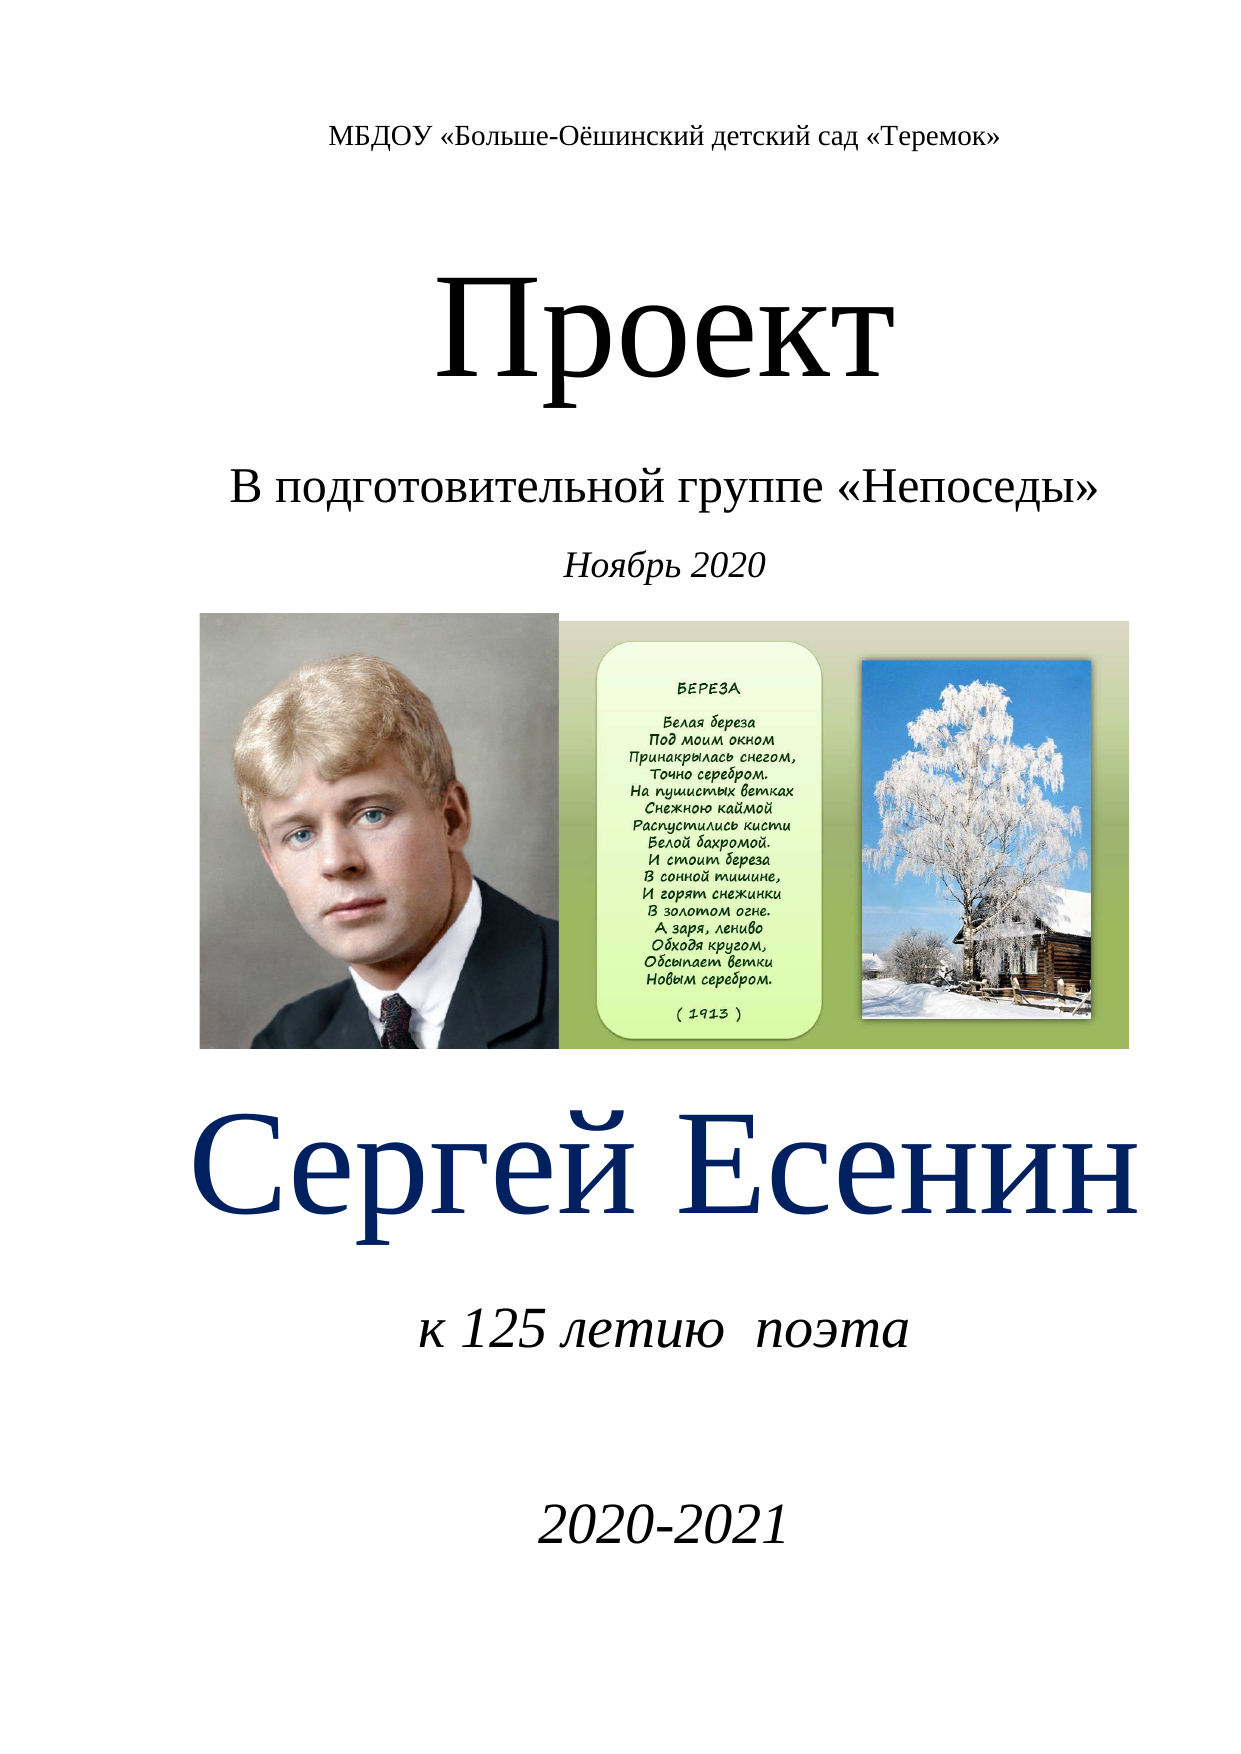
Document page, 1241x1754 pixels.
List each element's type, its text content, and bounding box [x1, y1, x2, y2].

text Ноябрь 2020 [177, 543, 1152, 586]
text МБДОУ «Больше-Оёшинский детский сад «Теремок» [177, 118, 1152, 152]
picture [199, 613, 1130, 1049]
text В подготовительной группе «Непоседы» [177, 456, 1152, 513]
text к 125 летию поэта [177, 1293, 1152, 1360]
text Проект [177, 237, 1152, 409]
text Сергей Есенин [177, 1074, 1152, 1246]
text 2020-2021 [177, 1489, 1152, 1556]
